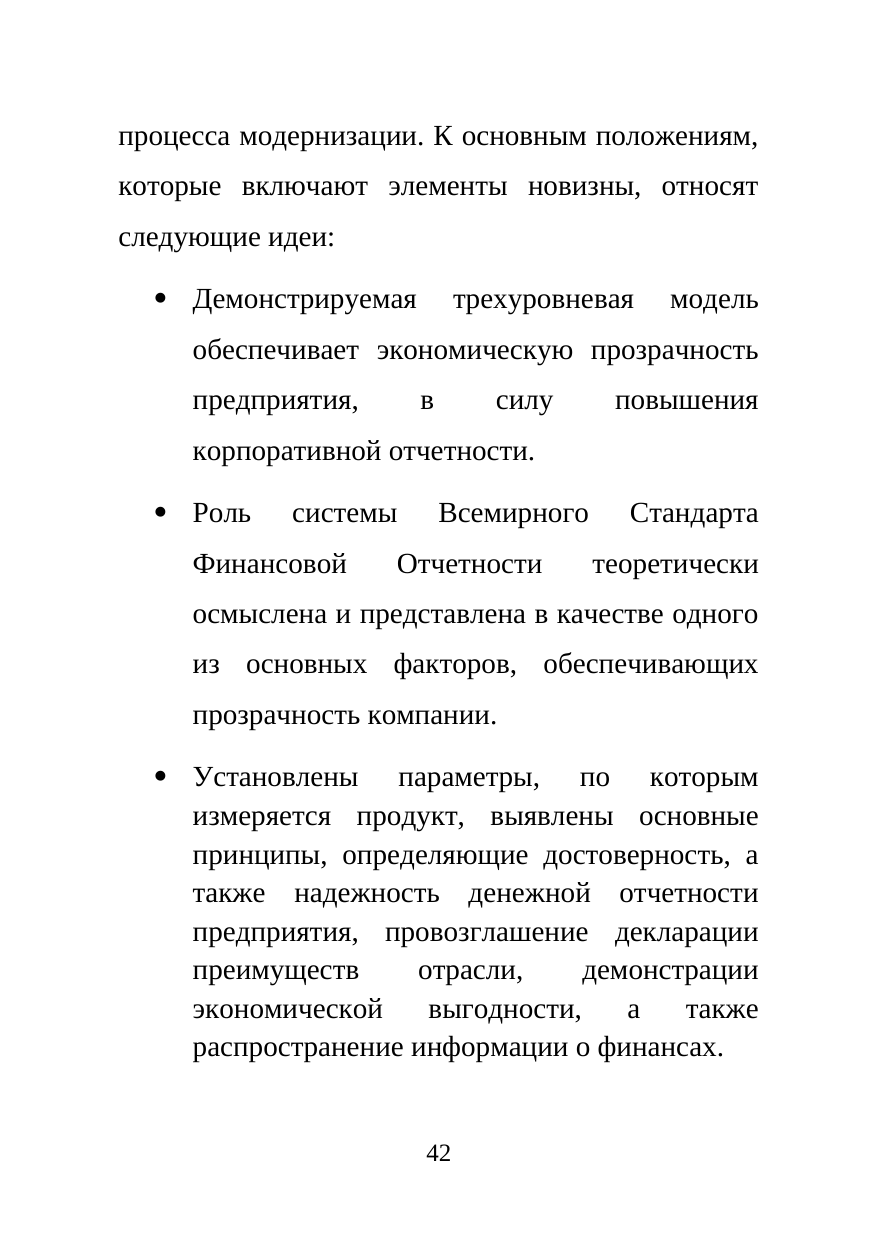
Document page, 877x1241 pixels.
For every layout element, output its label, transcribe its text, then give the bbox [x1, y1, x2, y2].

list Демонстрируемая трехуровневая модель обеспечивает экономическую прозрачность предприятия, в силу повышения корпоративной отчетности. [155, 282, 759, 466]
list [118, 118, 759, 252]
list Роль системы Всемирного Стандарта Финансовой Отчетности теоретически осмыслена и представлена в качестве одного из основных факторов, обеспечивающих прозрачность компании. [155, 495, 759, 730]
list Установлены параметры, по которым измеряется продукт, выявлены основные принципы, определяющие достоверность, а также надежность денежной отчетности предприятия, провозглашение декларации преимуществ отрасли, демонстрации экономической выгодности, а также распространение информации о финансах. [155, 759, 759, 1063]
